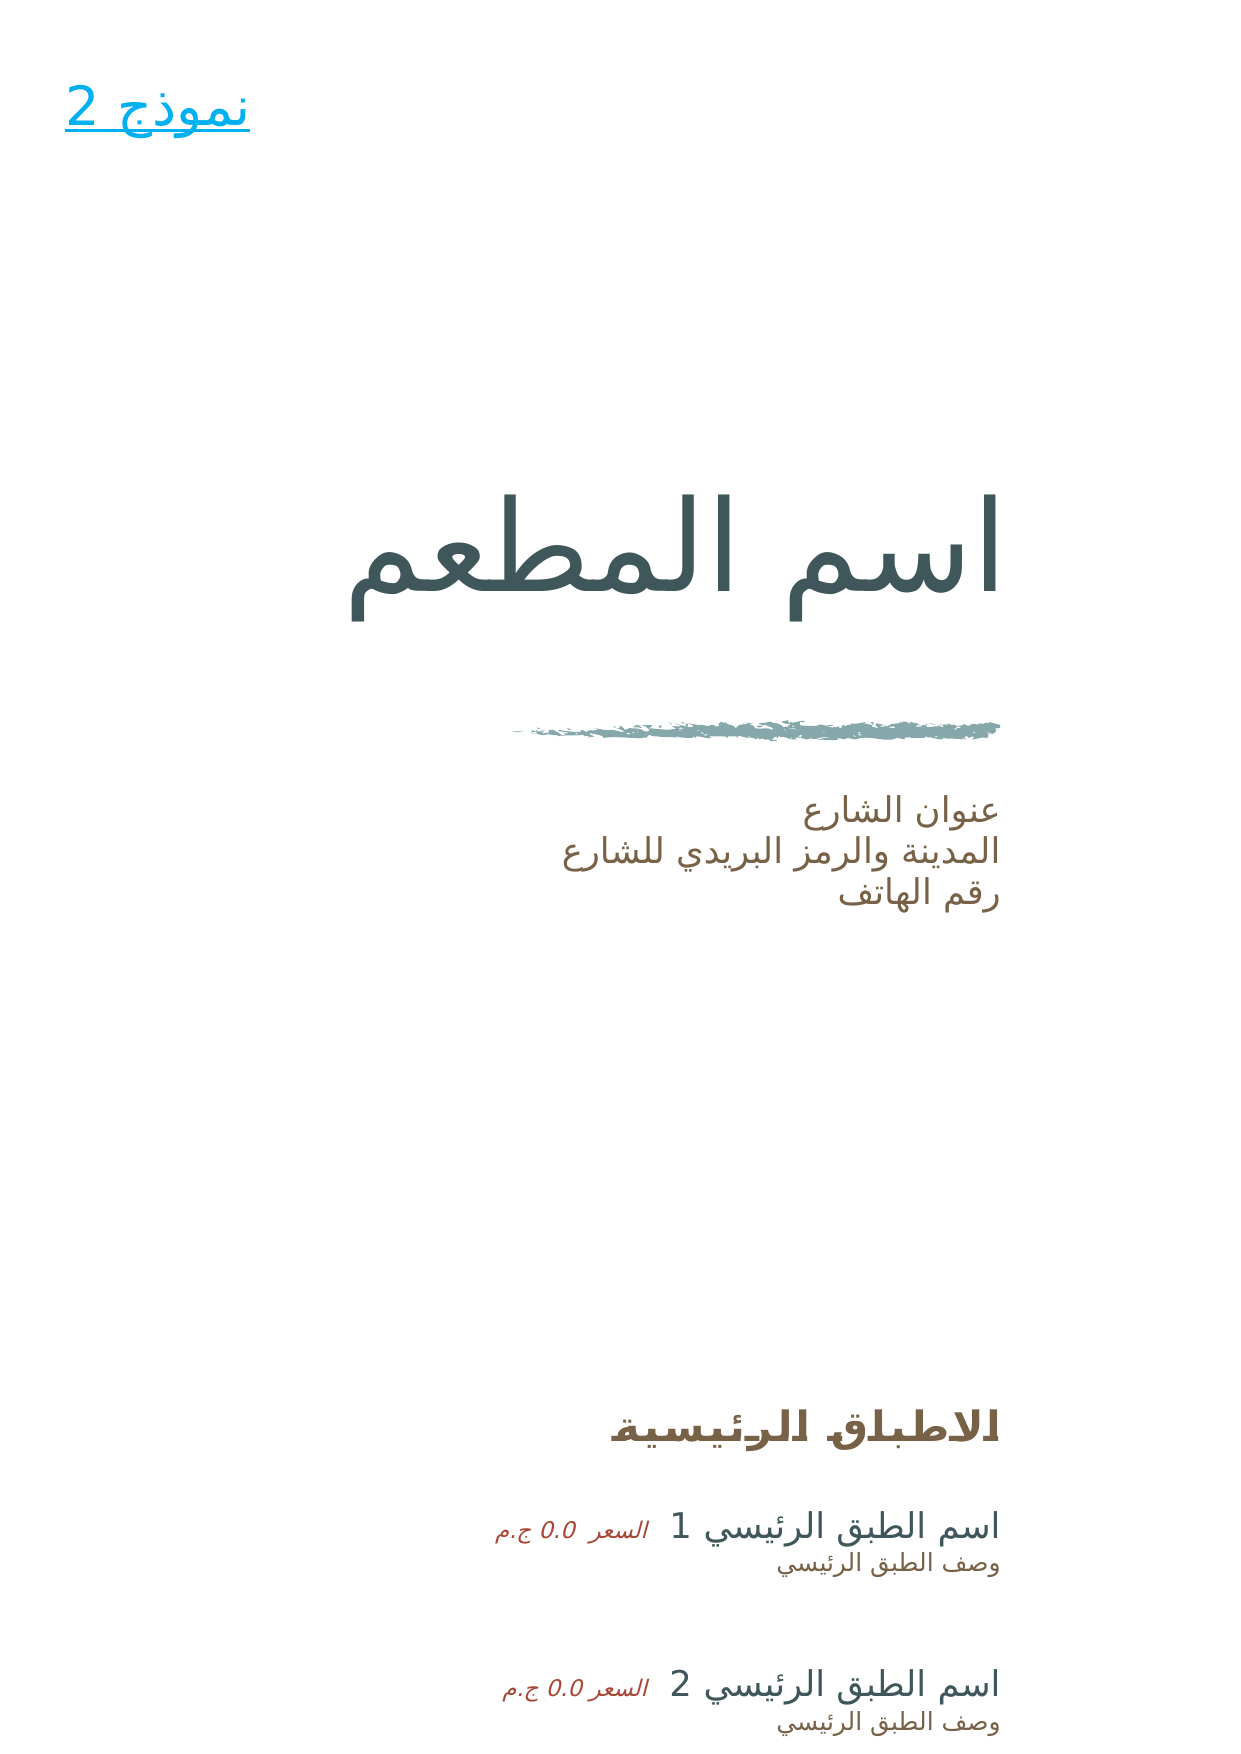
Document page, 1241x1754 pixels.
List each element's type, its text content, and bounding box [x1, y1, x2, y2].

table_cell الاطباق الرئيسية ‏السعر 0.0 ج.م السعر 0.0 ج.م [480, 1403, 1151, 1754]
table_header [311, 0, 1151, 1402]
